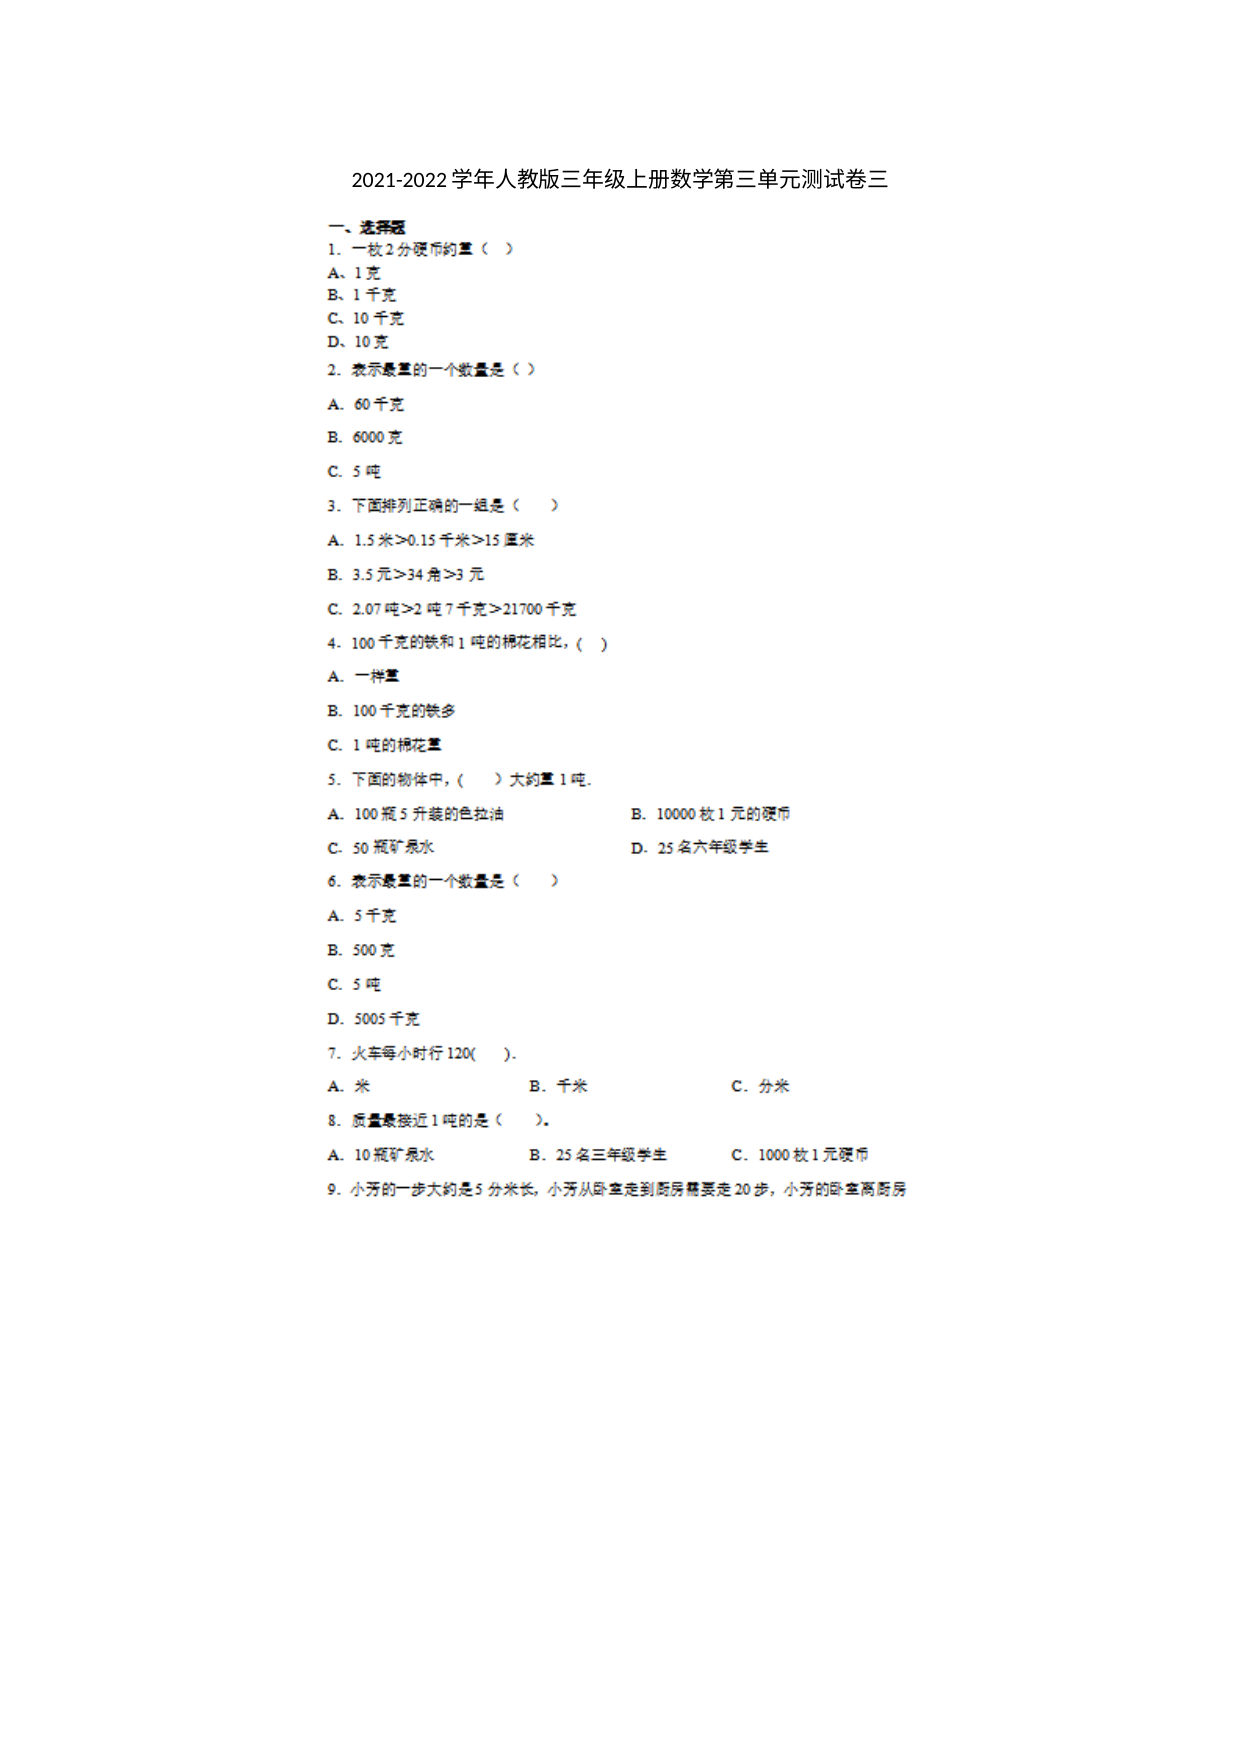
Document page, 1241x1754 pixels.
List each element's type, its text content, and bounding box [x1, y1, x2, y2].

text 2021-2022学年人教版三年级上册数学第三单元测试卷三 [187, 162, 1053, 194]
picture [278, 194, 962, 1198]
